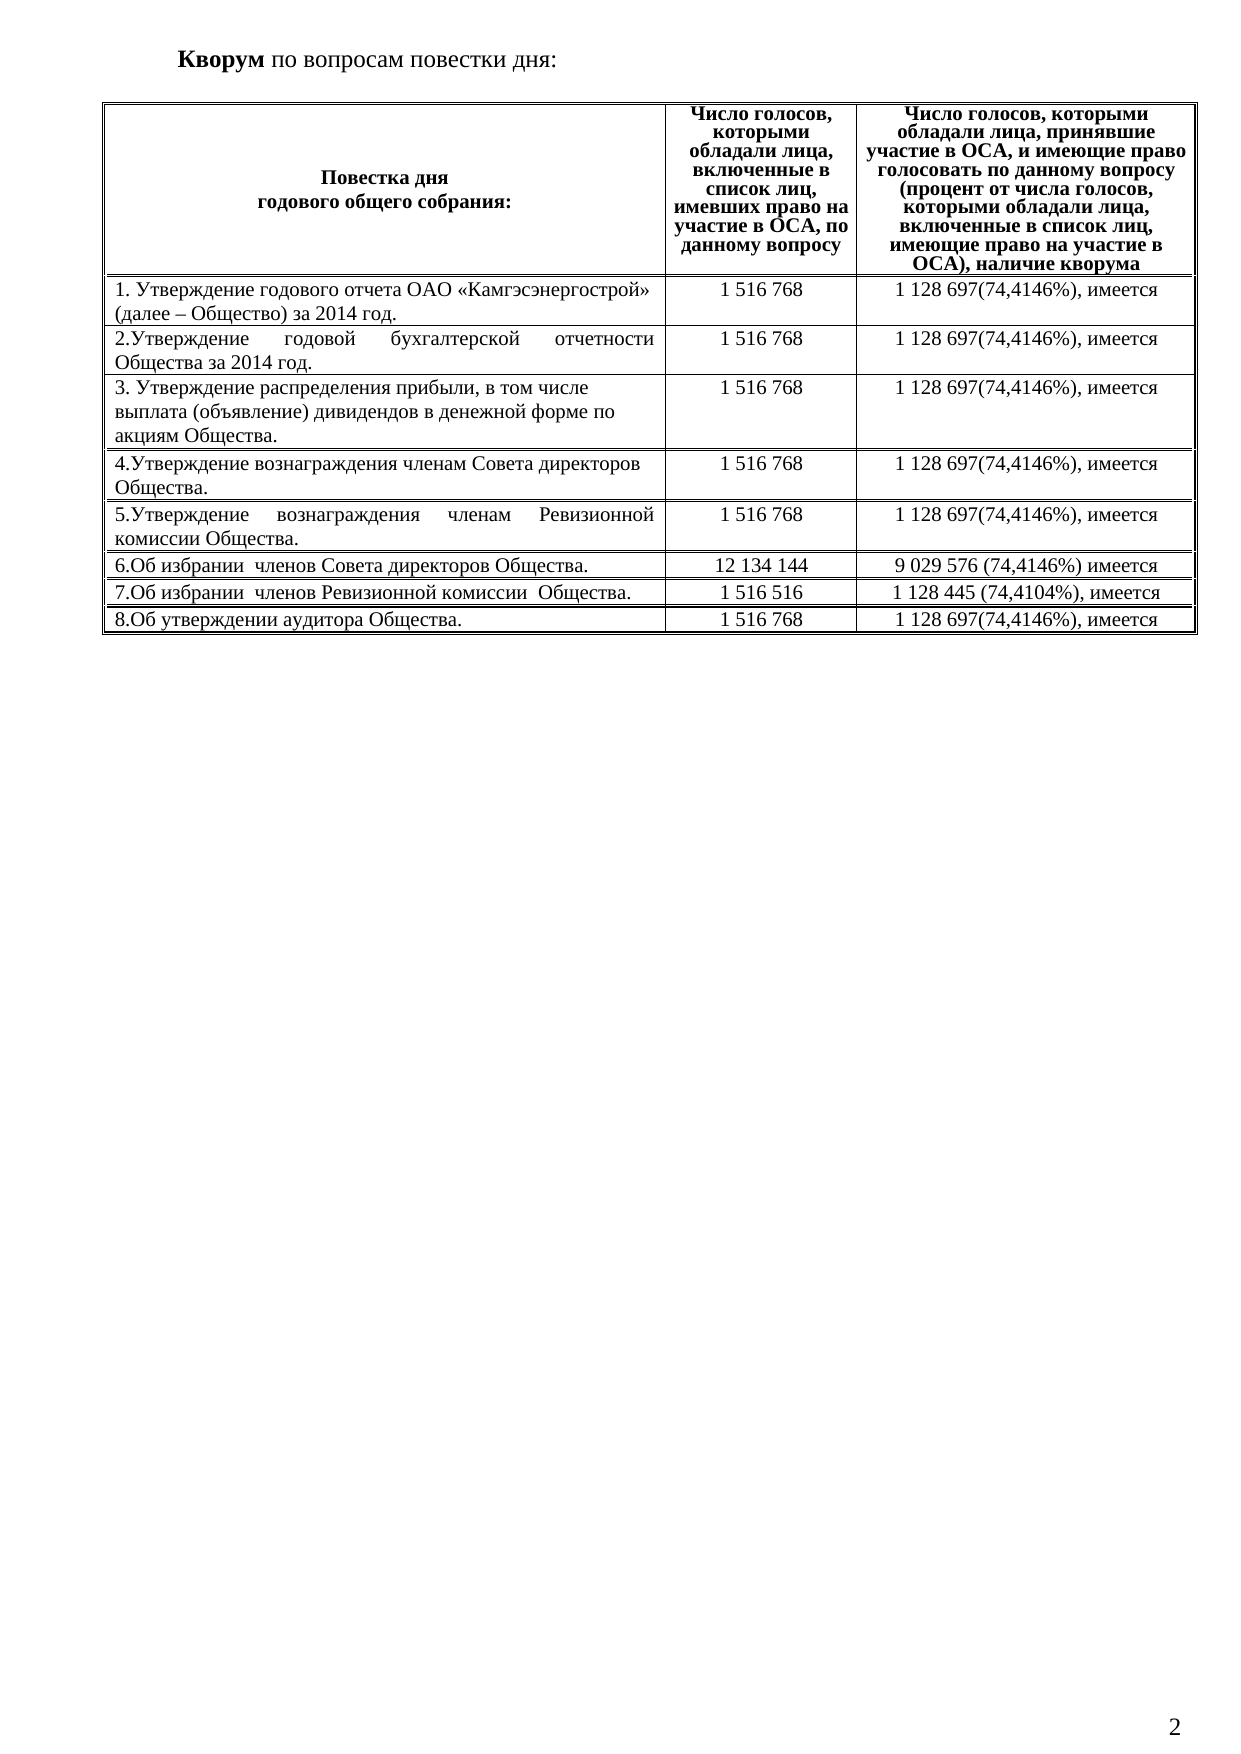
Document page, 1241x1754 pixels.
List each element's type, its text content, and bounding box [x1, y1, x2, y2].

text Кворум по вопросам повестки дня: [118, 44, 1181, 73]
table_cell 1 516 768 [666, 375, 856, 447]
table_cell 1 516 768 [666, 326, 856, 374]
table_cell 1 516 768 [666, 608, 856, 631]
table_header Повестка дня годового общего собрания: [105, 105, 665, 274]
table_cell 1 516 516 [666, 580, 856, 604]
table_cell 12 134 144 [666, 553, 856, 577]
table_cell 1. Утверждение годового отчета ОАО «Камгэсэнергострой» (далее – Общество) за 2014 год. [105, 274, 665, 325]
table_cell 6.Об избрании членов Совета директоров Общества. [103, 550, 665, 577]
table_header Число голосов, которыми обладали лица, включенные в список лиц, имевших право на участие в ОСА, по данному вопросу [666, 105, 856, 274]
table_cell 1 128 697(74,4146%), имеется [857, 604, 1196, 631]
table_cell 1 516 768 [666, 502, 856, 550]
table_cell 2.Утверждение годовой бухгалтерской отчетности Общества за 2014 год. [105, 326, 665, 374]
table_cell 1 128 445 (74,4104%), имеется [857, 577, 1196, 604]
table_cell 1 128 697(74,4146%), имеется [857, 448, 1195, 499]
table_header Число голосов, которыми обладали лица, принявшие участие в ОСА, и имеющие право голосовать по данному вопросу (процент от числа голосов, которыми обладали лица, включенные в список лиц, имеющие право на участие в ОСА), наличие кворума [857, 105, 1194, 274]
table_cell 1 516 768 [666, 451, 856, 499]
table_cell 1 128 697(74,4146%), имеется [857, 326, 1194, 374]
table_cell 1 128 697(74,4146%), имеется [857, 375, 1194, 447]
table_cell 5.Утверждение вознаграждения членам Ревизионной комиссии Общества. [105, 499, 665, 550]
table_cell 7.Об избрании членов Ревизионной комиссии Общества. [103, 577, 665, 604]
table_cell 4.Утверждение вознаграждения членам Совета директоров Общества. [105, 448, 665, 499]
table_cell 3. Утверждение распределения прибыли, в том числе выплата (объявление) дивидендов в денежной форме по акциям Общества. [105, 375, 665, 447]
table_cell 1 516 768 [666, 277, 856, 325]
table_cell 9 029 576 (74,4146%) имеется [857, 550, 1196, 577]
table_cell 8.Об утверждении аудитора Общества. [103, 604, 665, 631]
table_cell 1 128 697(74,4146%), имеется [857, 499, 1195, 550]
table_cell 1 128 697(74,4146%), имеется [857, 274, 1195, 325]
